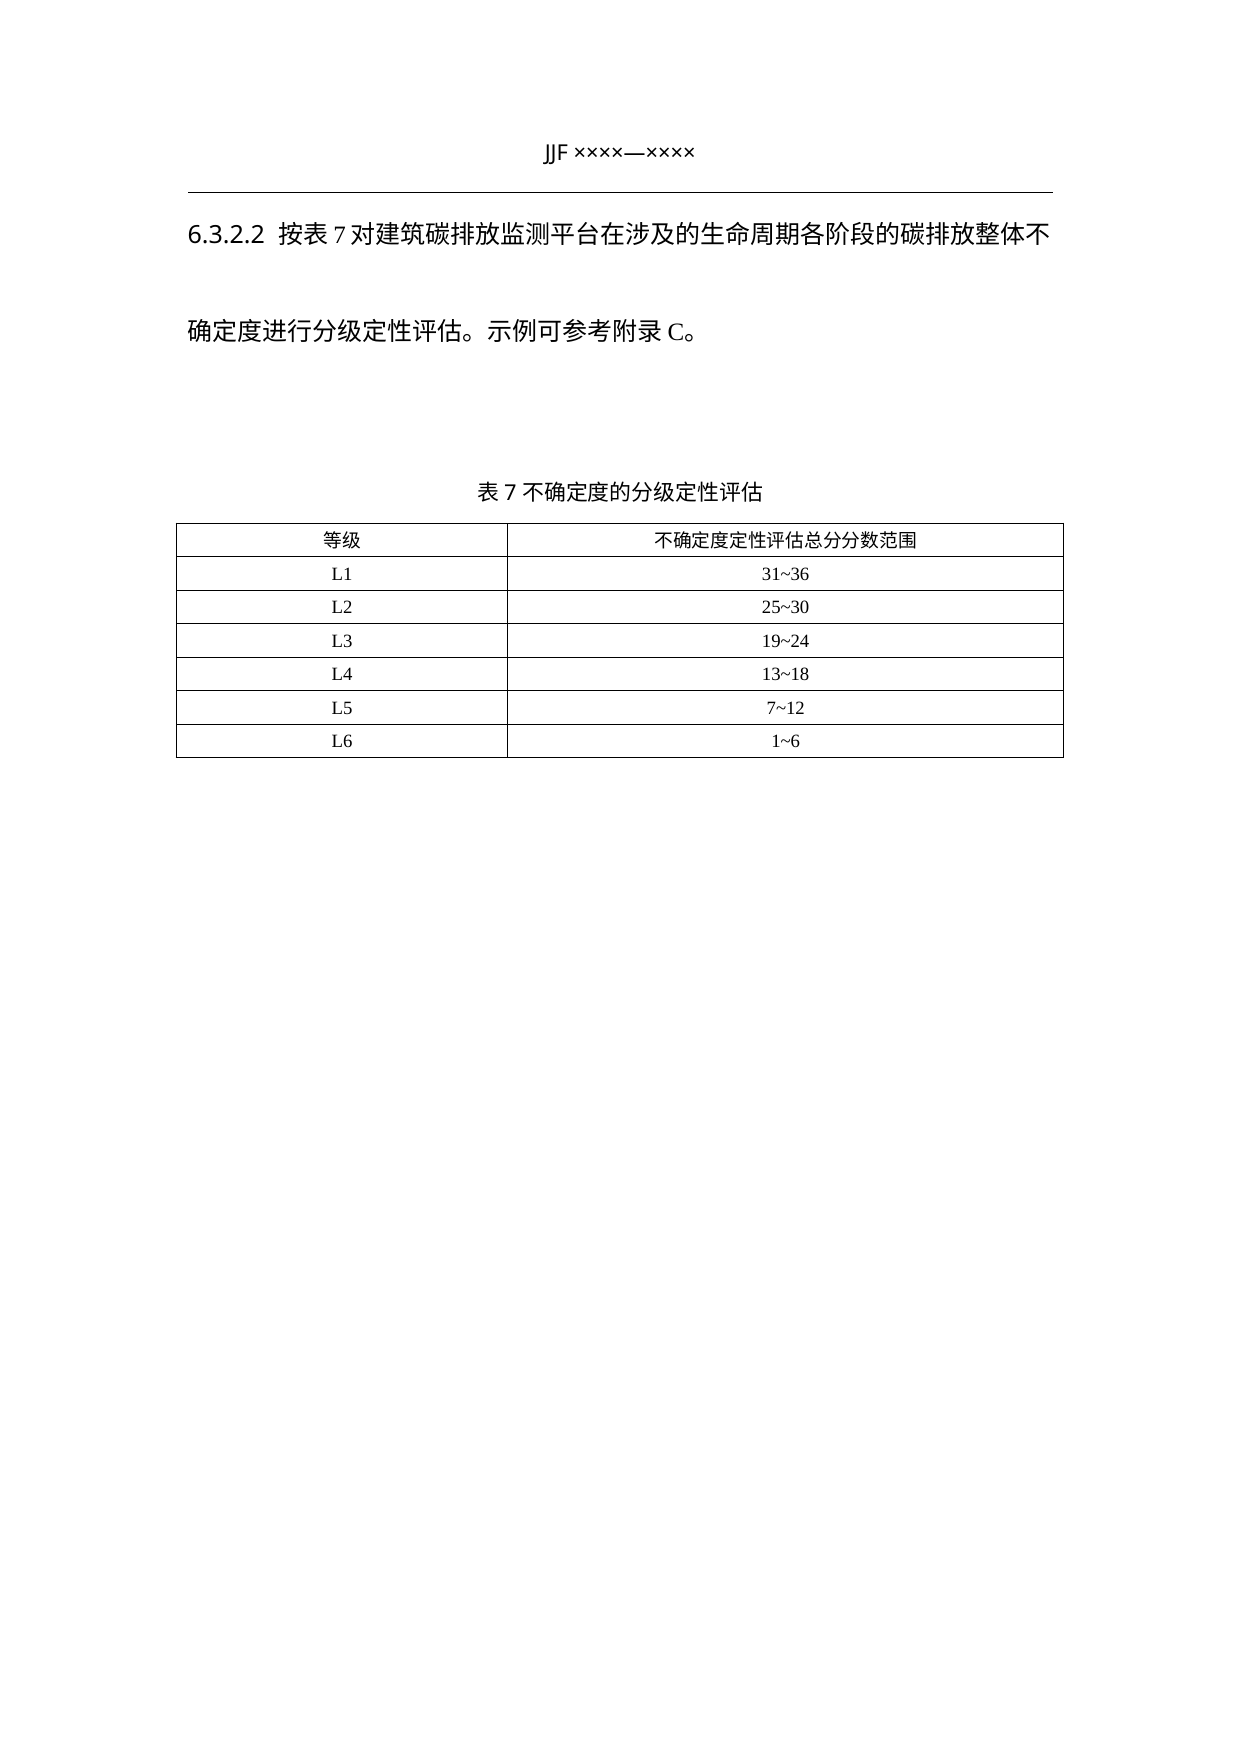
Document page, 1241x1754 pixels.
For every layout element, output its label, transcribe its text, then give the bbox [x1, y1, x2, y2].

table_header 等级 [177, 524, 507, 556]
table_cell L2 [177, 591, 507, 623]
table_cell 25~30 [508, 591, 1063, 623]
table_cell L4 [177, 658, 507, 690]
table_cell 31~36 [508, 557, 1063, 589]
table_cell 7~12 [508, 691, 1063, 724]
table_cell L3 [177, 624, 507, 657]
table_cell 13~18 [508, 658, 1063, 690]
text 表7 不确定度的分级定性评估 [187, 474, 1053, 507]
table_header 不确定度定性评估总分分数范围 [508, 524, 1063, 556]
table_cell 19~24 [508, 624, 1063, 657]
text 6.3.2.2 按表7对建筑碳排放监测平台在涉及的生命周期各阶段的碳排放整体不确定度进行分级定性评估。示例可参考附录C。 [187, 200, 1053, 362]
table_cell L5 [177, 691, 507, 724]
table_cell L6 [177, 725, 507, 757]
table_cell L1 [177, 557, 507, 589]
table_cell 1~6 [508, 725, 1063, 757]
